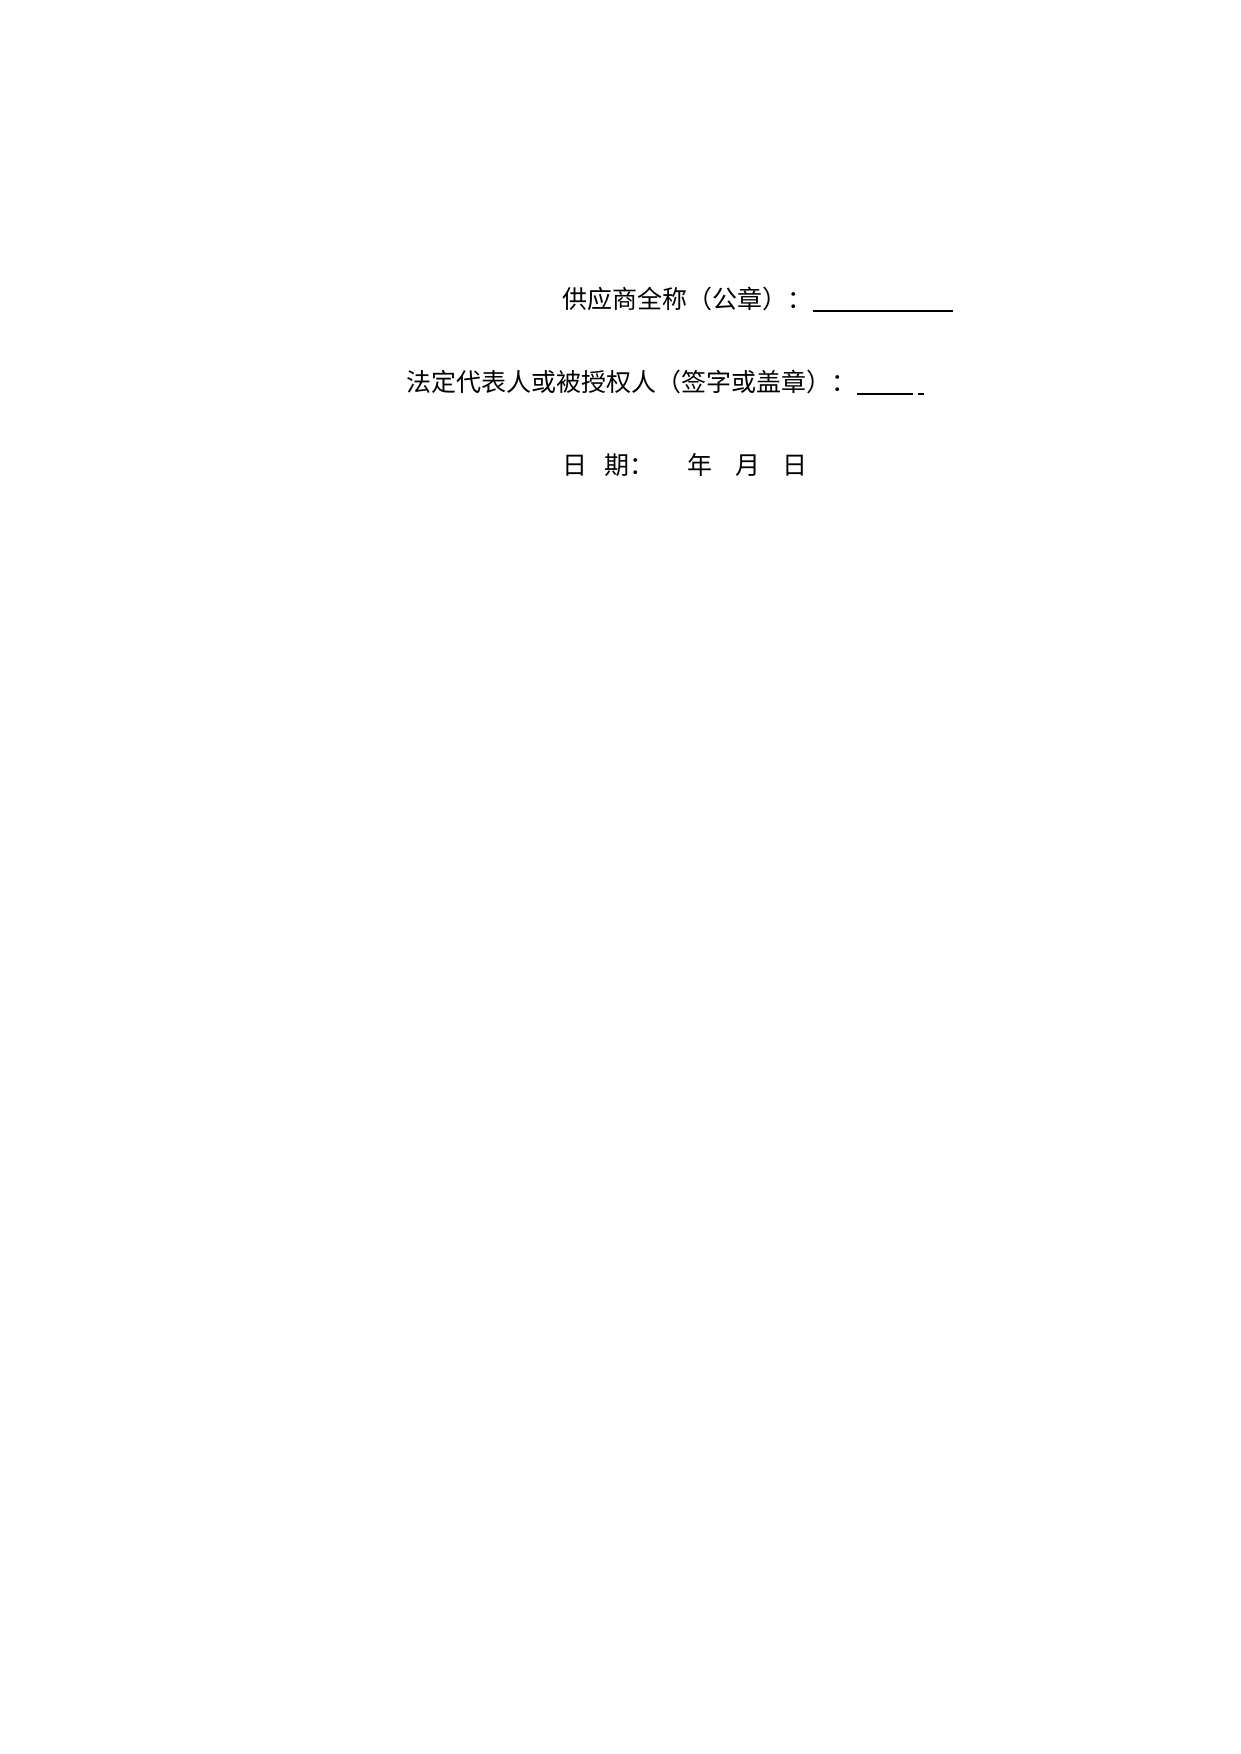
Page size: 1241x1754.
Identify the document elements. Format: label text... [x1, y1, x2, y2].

text 法定代表人或被授权人（签字或盖章）： [187, 348, 1053, 413]
text 供应商全称（公章）： [187, 265, 1053, 330]
text 日 期： 年 月 日 [187, 431, 1053, 496]
